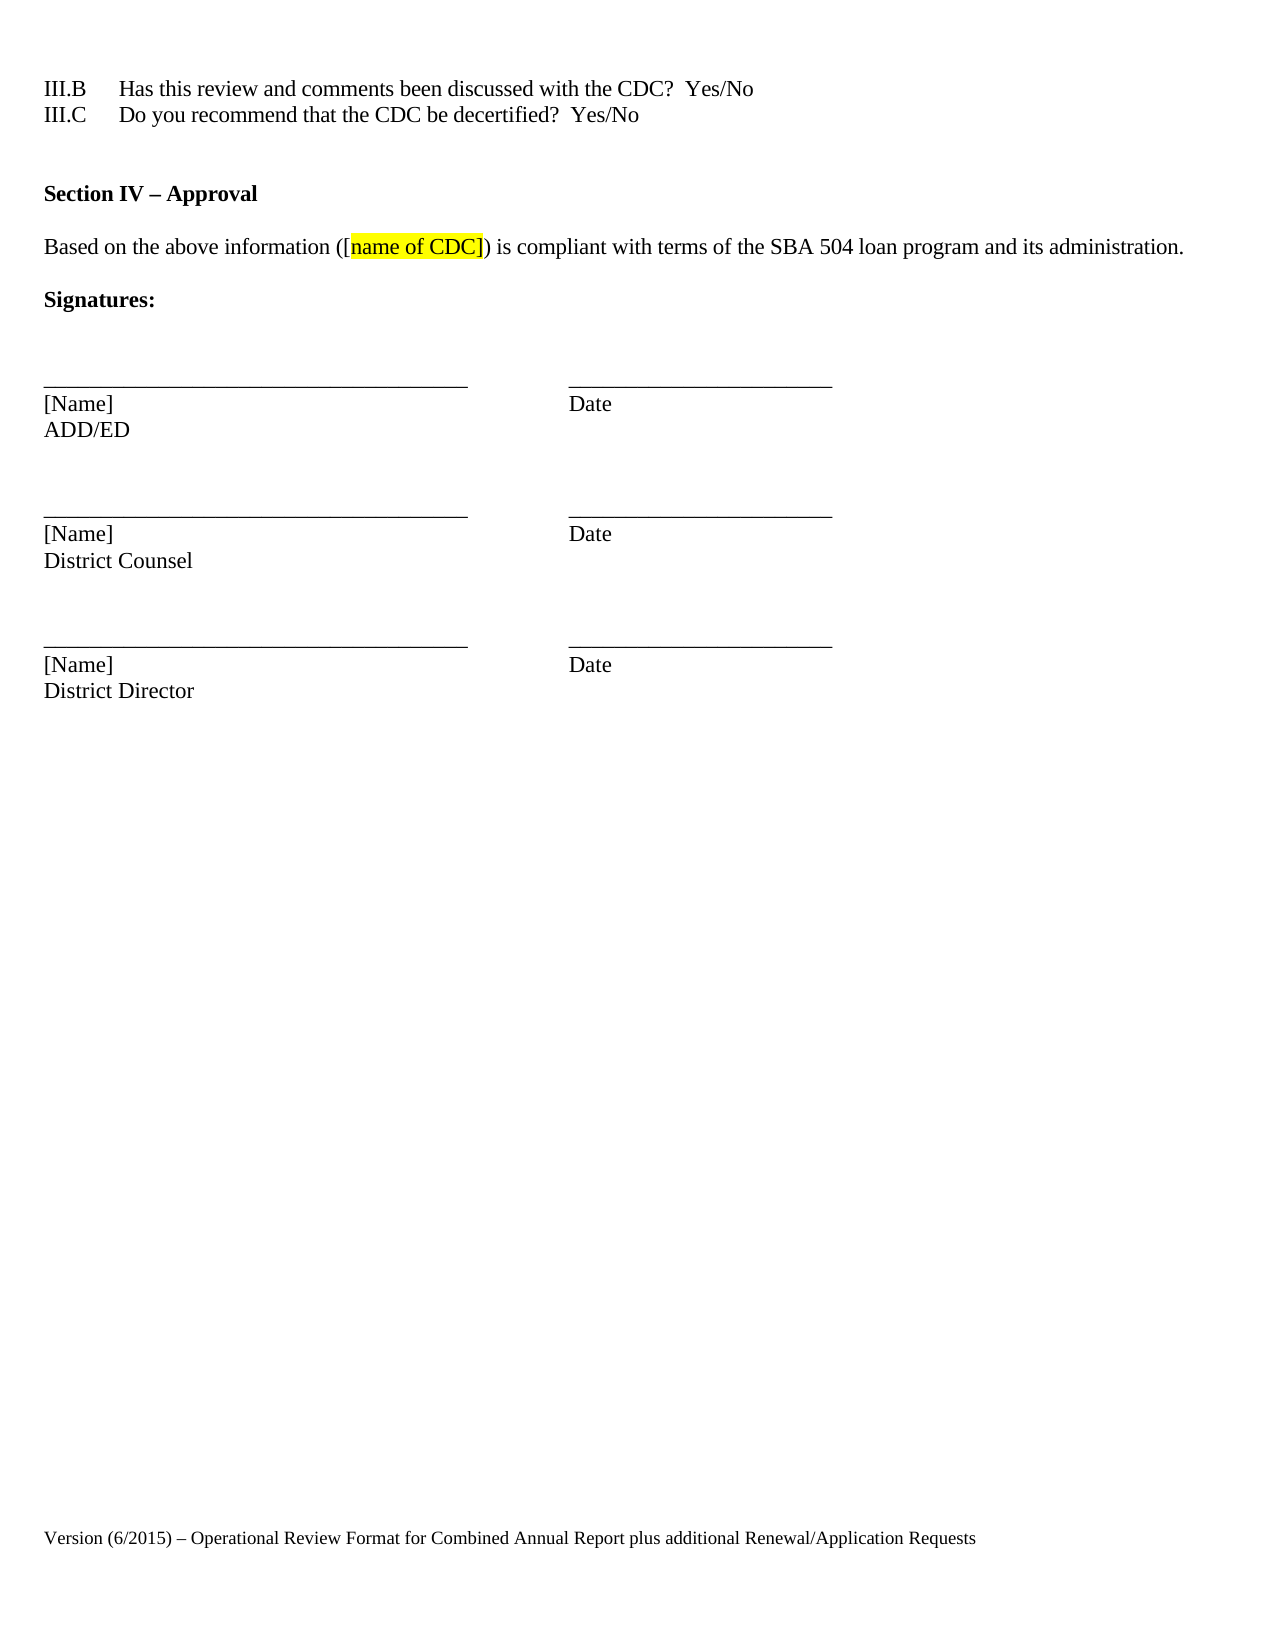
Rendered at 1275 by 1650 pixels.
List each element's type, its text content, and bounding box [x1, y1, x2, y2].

text III.B Has this review and comments been discussed with the CDC? Yes/No [43, 75, 1232, 101]
text Based on the above information ([name of CDC]) is compliant with terms of the SBA 504 loan program and its administration. [43, 233, 351, 259]
text _____________________________________ _______________________ [43, 494, 1232, 520]
text [Name] Date [43, 520, 1232, 547]
text _____________________________________ _______________________ [43, 363, 1232, 390]
text ADD/ED [43, 416, 1232, 443]
text III.C Do you recommend that the CDC be decertified? Yes/No [43, 101, 1232, 128]
text District Director [43, 677, 1232, 703]
text Section IV – Approval [43, 180, 1232, 207]
text Signatures: [43, 286, 1232, 312]
text Based on the above information ([name of CDC]) is compliant with terms of the SBA 504 loan program and its administration. [483, 233, 1232, 259]
text District Counsel [43, 547, 1232, 573]
text [Name] Date [43, 390, 1232, 416]
text _____________________________________ _______________________ [43, 624, 1232, 651]
text [Name] Date [43, 651, 1232, 677]
